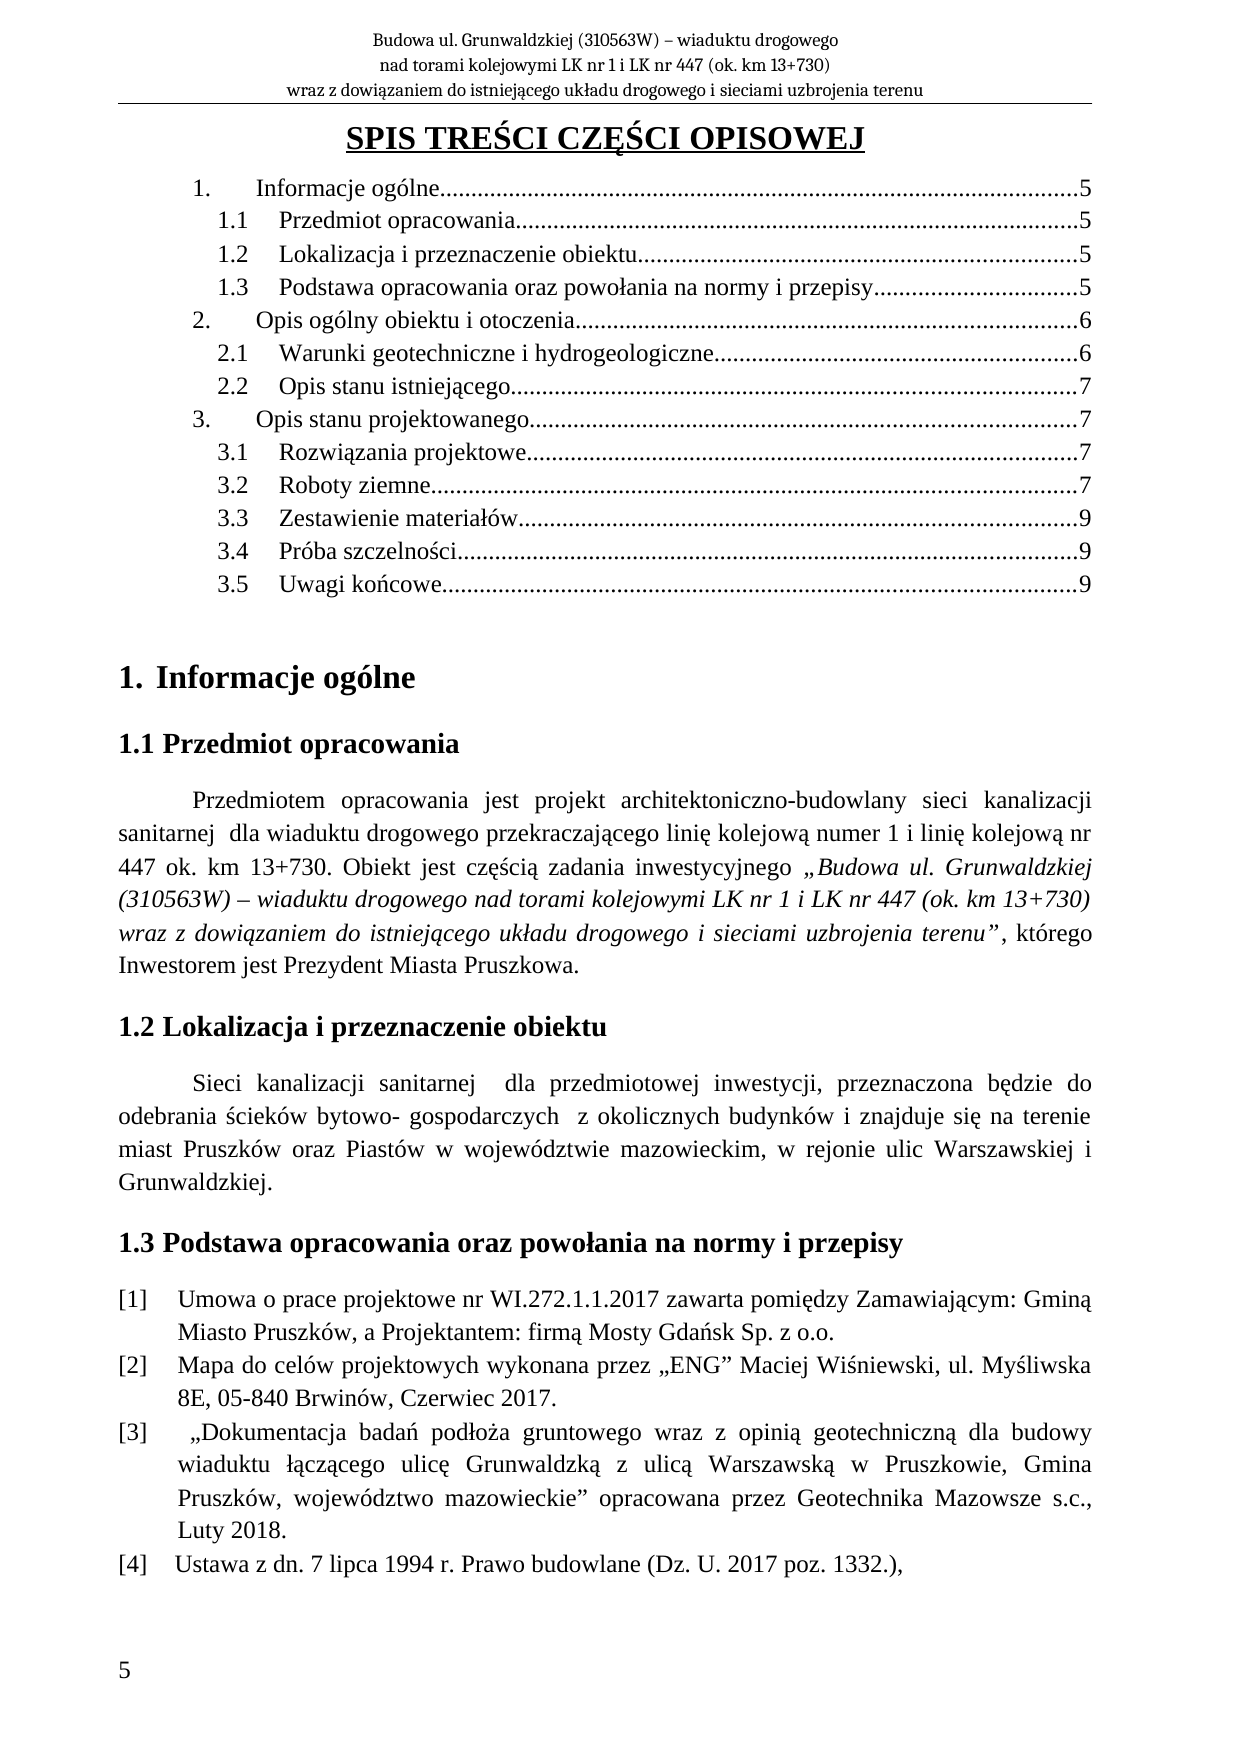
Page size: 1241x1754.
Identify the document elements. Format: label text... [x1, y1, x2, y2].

subtitle Informacje ogólne [118, 657, 1092, 695]
list Ustawa z dn. 7 lipca 1994 r. Prawo budowlane (Dz. U. 2017 poz. 1332.), [118, 1549, 1092, 1577]
list „Dokumentacja badań podłoża gruntowego wraz z opinią geotechniczną dla budowy wiaduktu łączącego ulicę Grunwaldzką z ulicą Warszawską w Pruszkowie, Gmina Pruszków, województwo mazowieckie” opracowana przez Geotechnika Mazowsze s.c., Luty 2018. [118, 1417, 1092, 1544]
subtitle Przedmiot opracowania [118, 726, 1092, 760]
subtitle Lokalizacja i przeznaczenie obiektu [118, 1009, 1092, 1042]
list Mapa do celów projektowych wykonana przez „ENG” Maciej Wiśniewski, ul. Myśliwska 8E, 05-840 Brwinów, Czerwiec 2017. [118, 1351, 1092, 1412]
list Umowa o prace projektowe nr WI.272.1.1.2017 zawarta pomiędzy Zamawiającym: Gminą Miasto Pruszków, a Projektantem: firmą Mosty Gdańsk Sp. z o.o. [118, 1284, 1092, 1346]
subtitle Podstawa opracowania oraz powołania na normy i przepisy [118, 1225, 1092, 1259]
text SPIS TREŚCI CZĘŚCI OPISOWEJ [118, 118, 1092, 156]
text Przedmiotem opracowania jest projekt architektoniczno-budowlany sieci kanalizacji sanitarnej dla wiaduktu drogowego przekraczającego linię kolejową numer 1 i linię kolejową nr 447 ok. km 13+730. Obiekt jest częścią zadania inwestycyjnego „Budowa ul. Grunwaldzkiej (310563W) – wiaduktu drogowego nad torami kolejowymi LK nr 1 i LK nr 447 (ok. km 13+730) wraz z dowiązaniem do istniejącego układu drogowego i sieciami uzbrojenia terenu”, którego Inwestorem jest Prezydent Miasta Pruszkowa. [118, 786, 1092, 979]
text Sieci kanalizacji sanitarnej dla przedmiotowej inwestycji, przeznaczona będzie do odebrania ścieków bytowo- gospodarczych z okolicznych budynków i znajduje się na terenie miast Pruszków oraz Piastów w województwie mazowieckim, w rejonie ulic Warszawskiej i Grunwaldzkiej. [118, 1068, 1092, 1196]
